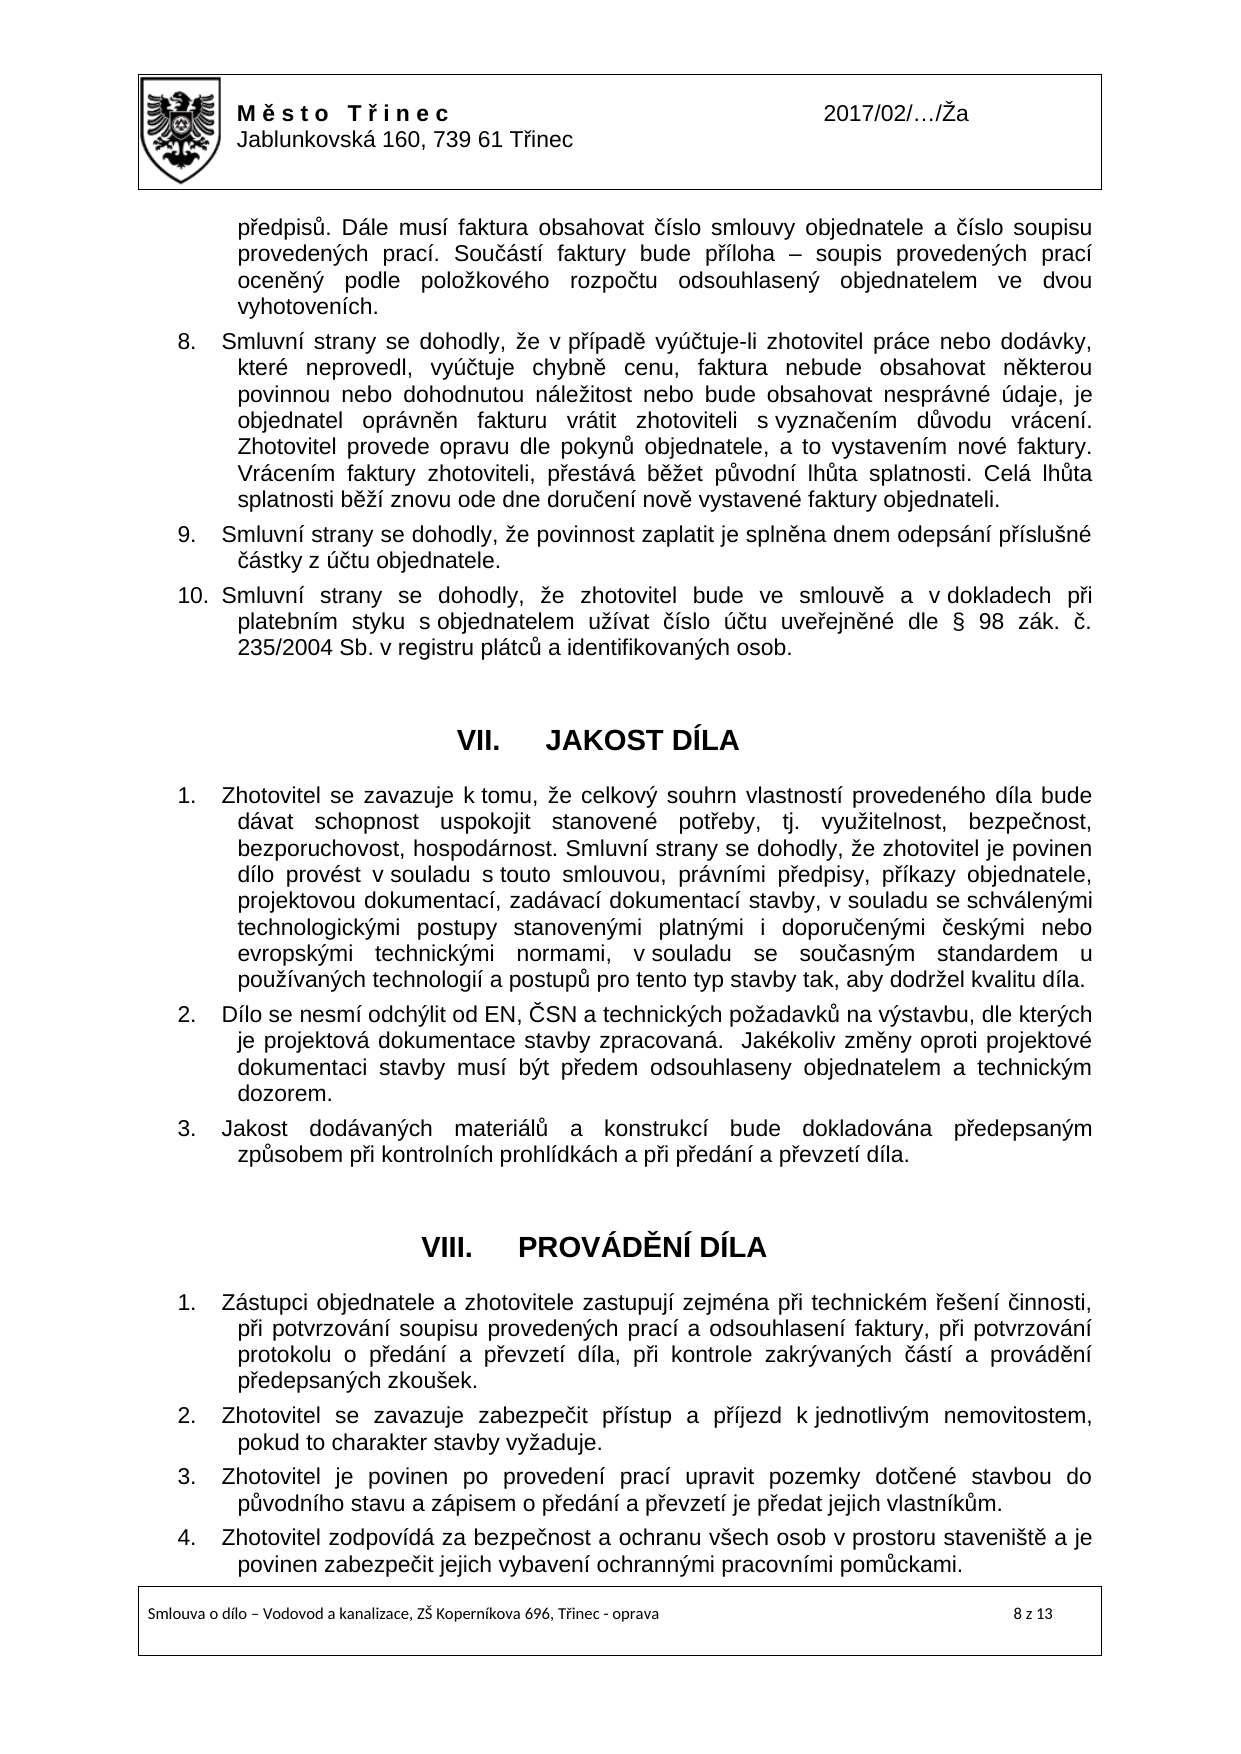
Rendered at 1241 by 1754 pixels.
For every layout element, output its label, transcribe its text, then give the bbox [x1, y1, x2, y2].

subtitle 2. Dílo se nesmí odchýlit od EN, ČSN a technických požadavků na výstavbu, dle kterých je projektová dokumentace stavby zpracovaná. Jakékoliv změny oproti projektové dokumentaci stavby musí být předem odsouhlaseny objednatelem a technickým dozorem. [177, 1001, 1093, 1106]
subtitle 4. Zhotovitel zodpovídá za bezpečnost a ochranu všech osob v prostoru staveniště a je povinen zabezpečit jejich vybavení ochrannými pracovními pomůckami. [177, 1524, 1093, 1577]
subtitle 1. Zhotovitel se zavazuje k tomu, že celkový souhrn vlastností provedeného díla bude dávat schopnost uspokojit stanovené potřeby, tj. využitelnost, bezpečnost, bezporuchovost, hospodárnost. Smluvní strany se dohodly, že zhotovitel je povinen dílo provést v souladu s touto smlouvou, právními předpisy, příkazy objednatele, projektovou dokumentací, zadávací dokumentací stavby, v souladu se schválenými technologickými postupy stanovenými platnými i doporučenými českými nebo evropskými technickými normami, v souladu se současným standardem u používaných technologií a postupů pro tento typ stavby tak, aby dodržel kvalitu díla. [177, 782, 1093, 993]
subtitle 1. Zástupci objednatele a zhotovitele zastupují zejména při technickém řešení činnosti, při potvrzování soupisu provedených prací a odsouhlasení faktury, při potvrzování protokolu o předání a převzetí díla, při kontrole zakrývaných částí a provádění předepsaných zkoušek. [177, 1288, 1093, 1394]
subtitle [177, 214, 1093, 319]
subtitle 2. Zhotovitel se zavazuje zabezpečit přístup a příjezd k jednotlivým nemovitostem, pokud to charakter stavby vyžaduje. [177, 1402, 1093, 1455]
subtitle 3. Jakost dodávaných materiálů a konstrukcí bude dokladována předepsaným způsobem při kontrolních prohlídkách a při předání a převzetí díla. [177, 1115, 1093, 1167]
subtitle 3. Zhotovitel je povinen po provedení prací upravit pozemky dotčené stavbou do původního stavu a zápisem o předání a převzetí je předat jejich vlastníkům. [177, 1463, 1093, 1516]
subtitle 8. Smluvní strany se dohodly, že v případě vyúčtuje-li zhotovitel práce nebo dodávky, které neprovedl, vyúčtuje chybně cenu, faktura nebude obsahovat některou povinnou nebo dohodnutou náležitost nebo bude obsahovat nesprávné údaje, je objednatel oprávněn fakturu vrátit zhotoviteli s vyznačením důvodu vrácení. Zhotovitel provede opravu dle pokynů objednatele, a to vystavením nové faktury. Vrácením faktury zhotoviteli, přestává běžet původní lhůta splatnosti. Celá lhůta splatnosti běží znovu ode dne doručení nově vystavené faktury objednateli. [177, 328, 1093, 512]
subtitle 10. Smluvní strany se dohodly, že zhotovitel bude ve smlouvě a v dokladech při platebním styku s objednatelem užívat číslo účtu uveřejněné dle § 98 zák. č. 235/2004 Sb. v registru plátců a identifikovaných osob. [177, 582, 1093, 661]
subtitle 9. Smluvní strany se dohodly, že povinnost zaplatit je splněna dnem odepsání příslušné částky z účtu objednatele. [177, 521, 1093, 573]
subtitle JAKOST DÍLA [148, 723, 1093, 757]
subtitle PROVÁDĚNÍ DÍLA [148, 1230, 1093, 1263]
